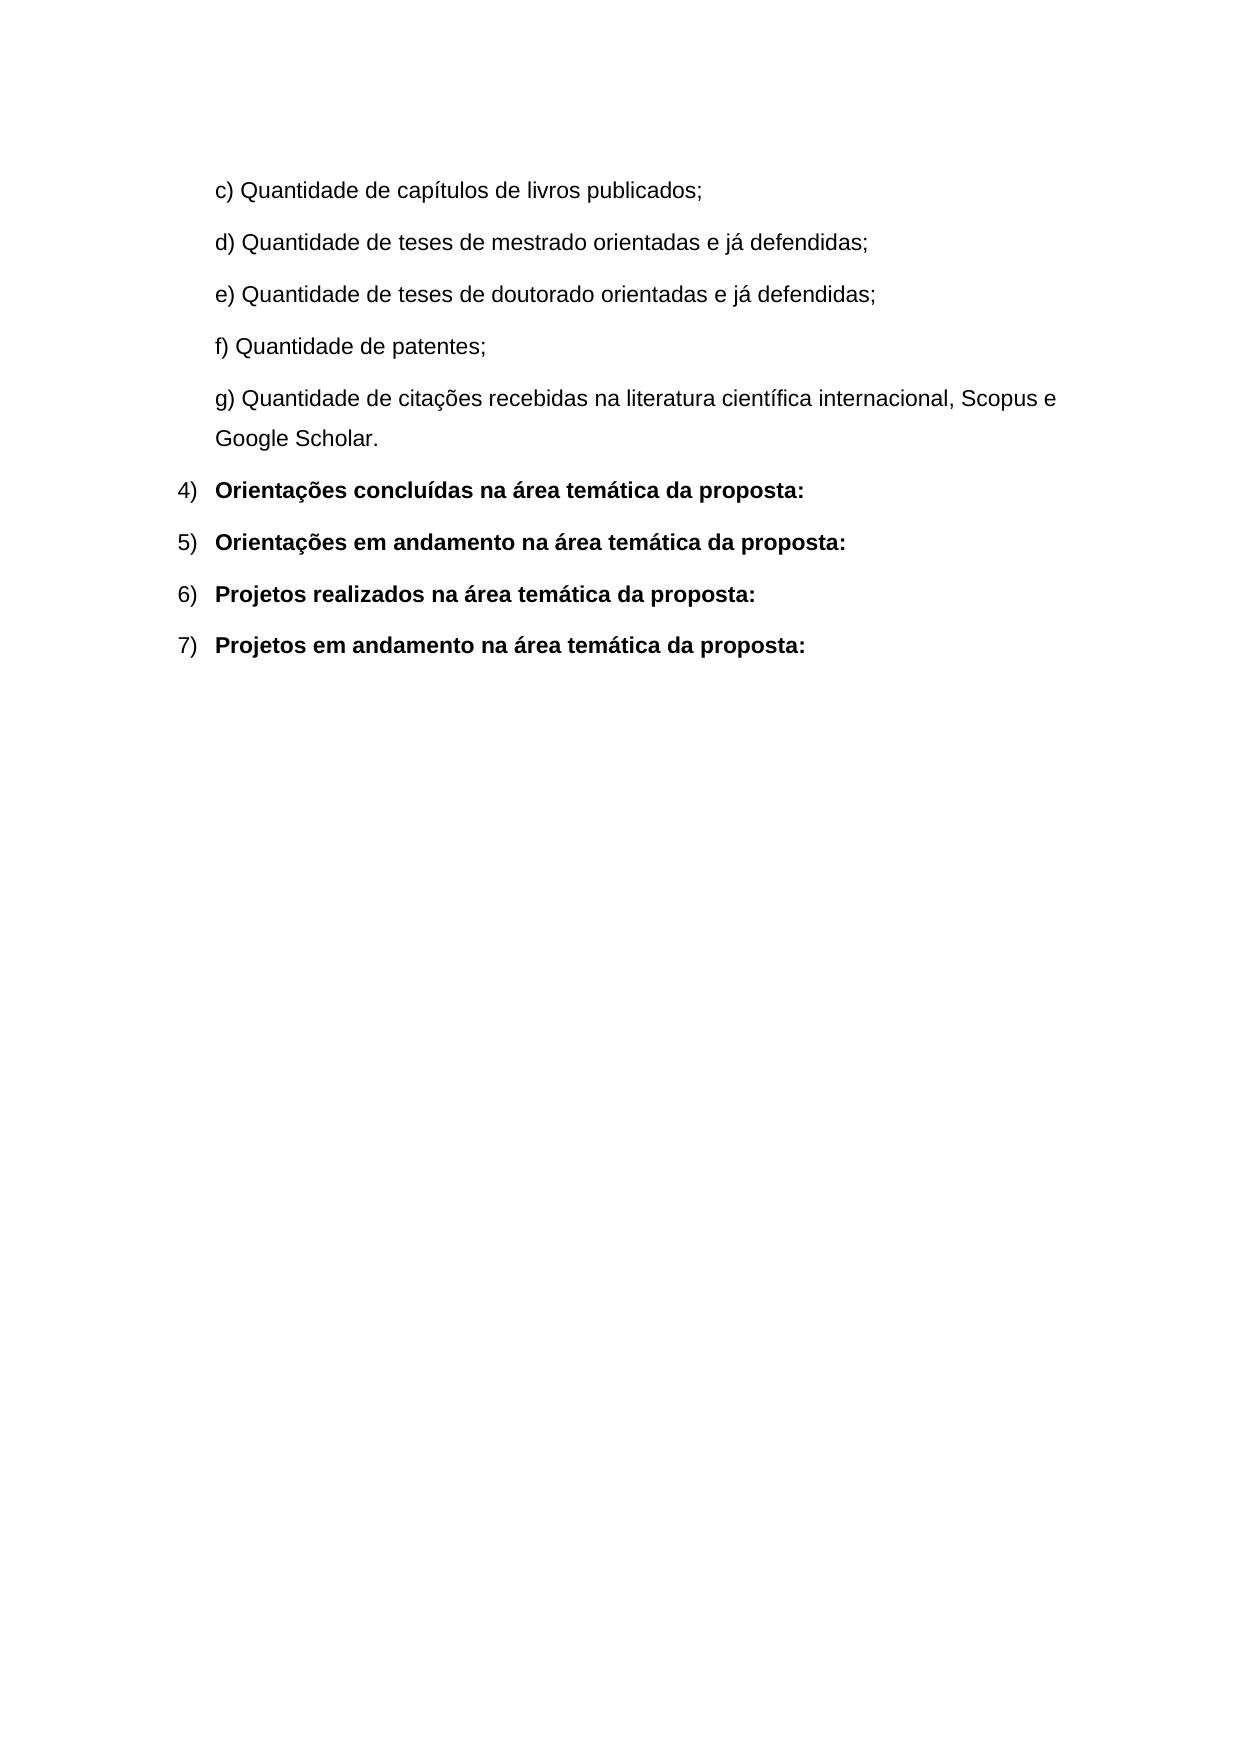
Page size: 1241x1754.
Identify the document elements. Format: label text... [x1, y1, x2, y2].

list Orientações concluídas na área temática da proposta: [177, 477, 1093, 503]
text e) Quantidade de teses de doutorado orientadas e já defendidas; [215, 281, 1093, 307]
text d) Quantidade de teses de mestrado orientadas e já defendidas; [215, 229, 1093, 256]
text c) Quantidade de capítulos de livros publicados; [215, 177, 1093, 203]
text f) Quantidade de patentes; [215, 333, 1093, 359]
list Projetos realizados na área temática da proposta: [177, 581, 1093, 607]
list Orientações em andamento na área temática da proposta: [177, 528, 1093, 555]
text g) Quantidade de citações recebidas na literatura científica internacional, Scopus e Google Scholar. [215, 385, 1093, 451]
list Projetos em andamento na área temática da proposta: [177, 632, 1093, 659]
